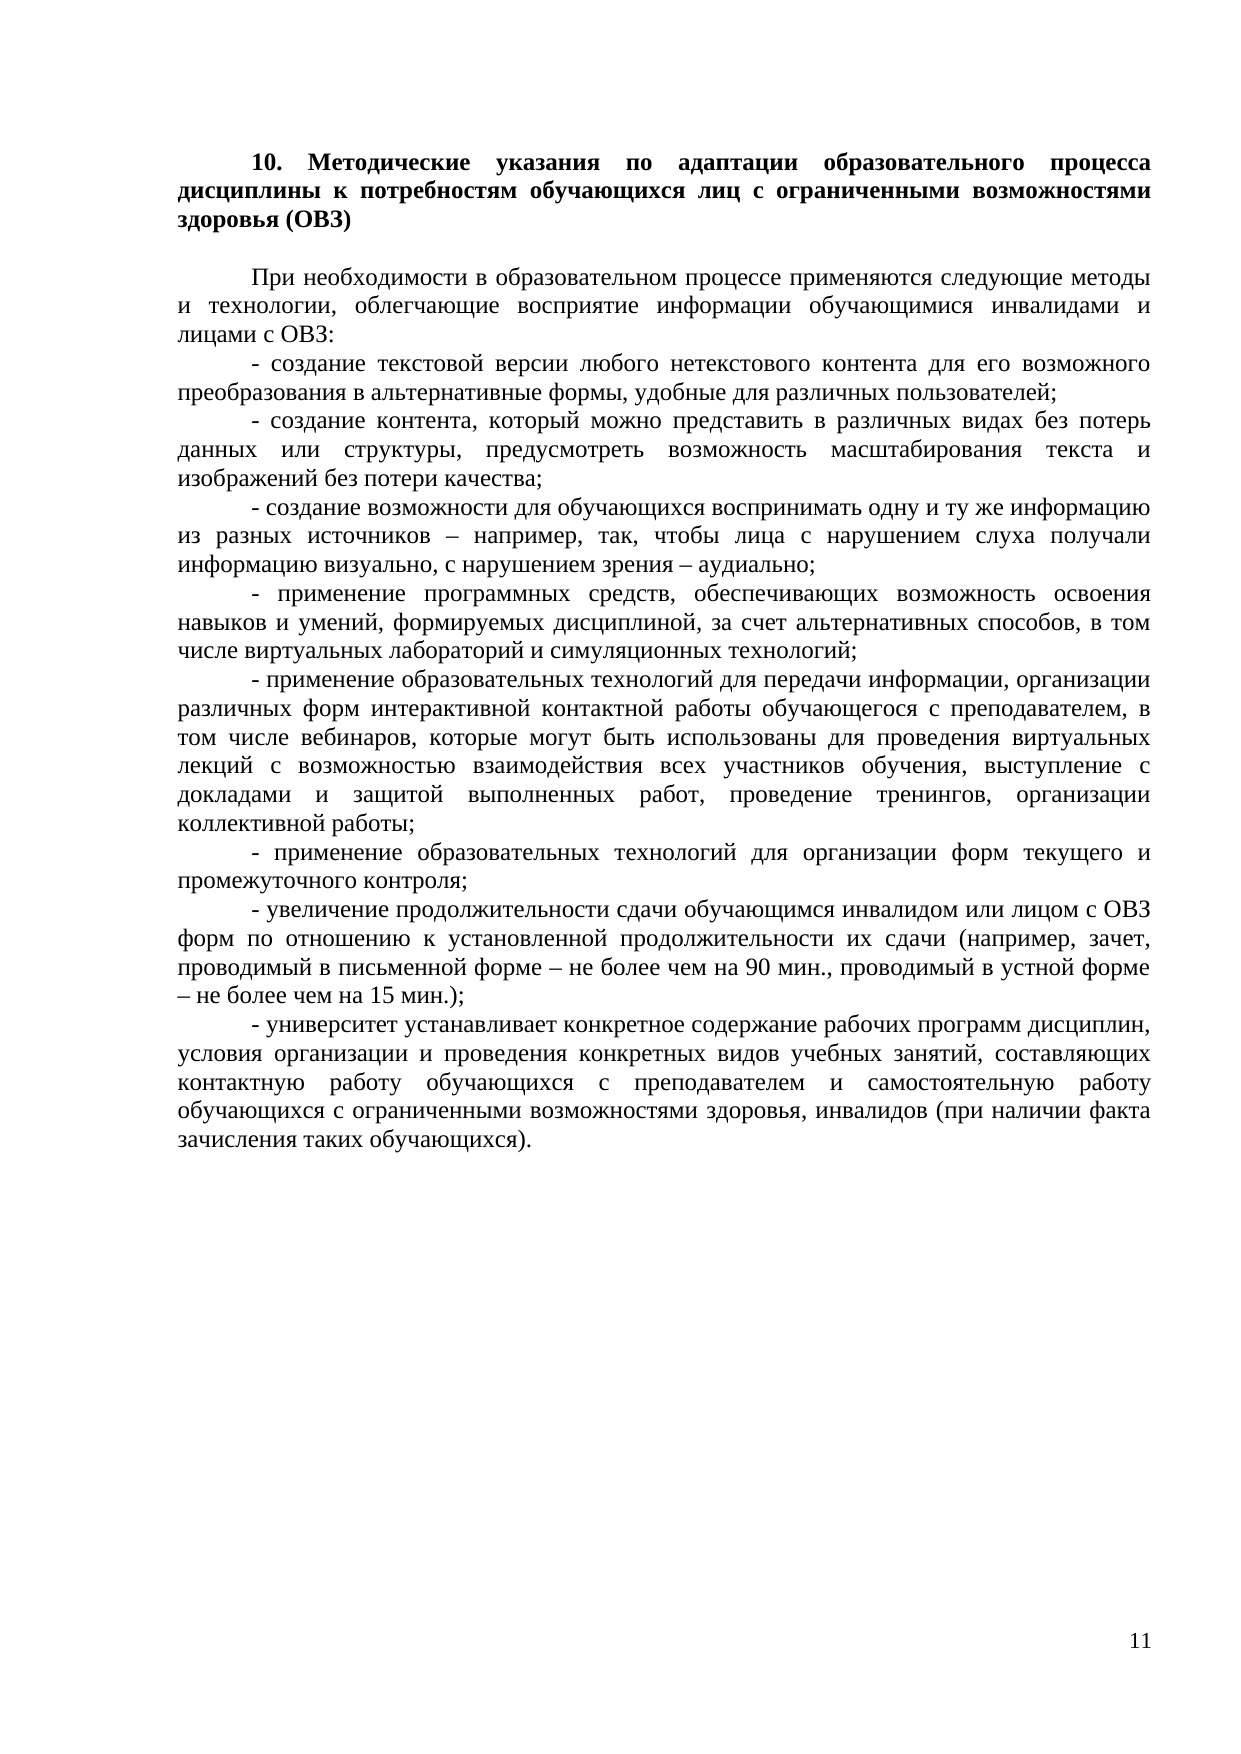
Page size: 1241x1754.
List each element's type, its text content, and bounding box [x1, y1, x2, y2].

text - университет устанавливает конкретное содержание рабочих программ дисциплин, условия организации и проведения конкретных видов учебных занятий, составляющих контактную работу обучающихся с преподавателем и самостоятельную работу обучающихся с ограниченными возможностями здоровья, инвалидов (при наличии факта зачисления таких обучающихся). [177, 1009, 1152, 1153]
text - создание текстовой версии любого нетекстового контента для его возможного преобразования в альтернативные формы, удобные для различных пользователей; [177, 348, 1152, 406]
text - увеличение продолжительности сдачи обучающимся инвалидом или лицом с ОВЗ форм по отношению к установленной продолжительности их сдачи (например, зачет, проводимый в письменной форме – не более чем на 90 мин., проводимый в устной форме – не более чем на 15 мин.); [177, 894, 1152, 1009]
text - применение программных средств, обеспечивающих возможность освоения навыков и умений, формируемых дисциплиной, за счет альтернативных способов, в том числе виртуальных лабораторий и симуляционных технологий; [177, 578, 1152, 664]
text - применение образовательных технологий для передачи информации, организации различных форм интерактивной контактной работы обучающегося с преподавателем, в том числе вебинаров, которые могут быть использованы для проведения виртуальных лекций с возможностью взаимодействия всех участников обучения, выступление с докладами и защитой выполненных работ, проведение тренингов, организации коллективной работы; [177, 664, 1152, 837]
text - создание возможности для обучающихся воспринимать одну и ту же информацию из разных источников – например, так, чтобы лица с нарушением слуха получали информацию визуально, с нарушением зрения – аудиально; [177, 492, 1152, 578]
text 10. Методические указания по адаптации образовательного процесса дисциплины к потребностям обучающихся лиц с ограниченными возможностями здоровья (ОВЗ) [177, 147, 1152, 233]
text При необходимости в образовательном процессе применяются следующие методы и технологии, облегчающие восприятие информации обучающимися инвалидами и лицами с ОВЗ: [177, 262, 1152, 348]
text - применение образовательных технологий для организации форм текущего и промежуточного контроля; [177, 837, 1152, 894]
text - создание контента, который можно представить в различных видах без потерь данных или структуры, предусмотреть возможность масштабирования текста и изображений без потери качества; [177, 406, 1152, 492]
